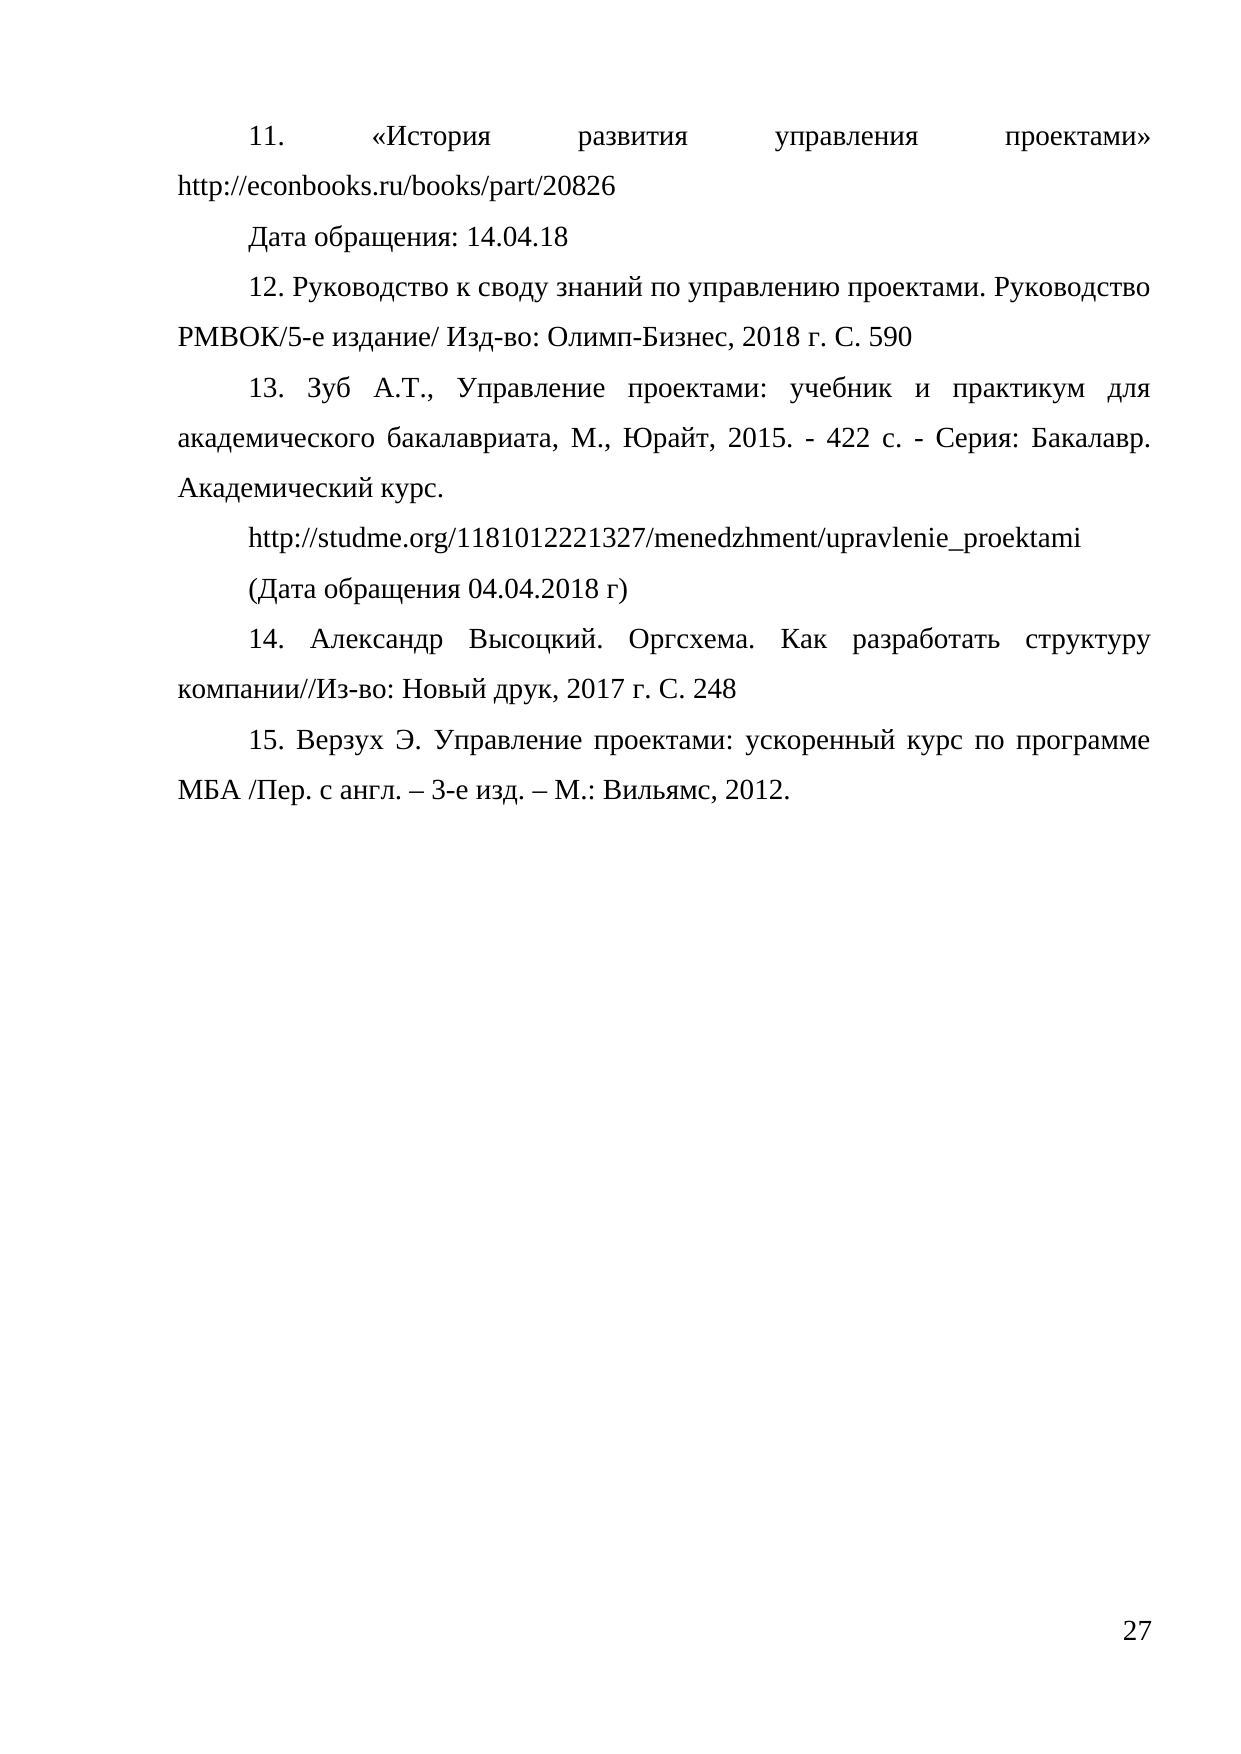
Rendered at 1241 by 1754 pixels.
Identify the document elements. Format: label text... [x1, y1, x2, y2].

text http://studme.org/1181012221327/menedzhment/upravlenie_proektami [177, 521, 1152, 554]
text 11. «История развития управления проектами» http://econbooks.ru/books/part/20826 [177, 118, 1152, 202]
text 13. Зуб А.Т., Управление проектами: учебник и практикум для академического бакалавриата, М., Юрайт, 2015. - 422 с. - Серия: Бакалавр. Академический курс. [177, 370, 1152, 504]
text Дата обращения: 14.04.18 [177, 219, 1152, 252]
text 15. Верзух Э. Управление проектами: ускоренный курс по программе МБА /Пер. с англ. – 3-е изд. – М.: Вильямс, 2012. [177, 722, 1152, 806]
text 14. Александр Высоцкий. Оргсхема. Как разработать структуру компании//Из-во: Новый друк, 2017 г. С. 248 [177, 621, 1152, 705]
text (Дата обращения 04.04.2018 г) [177, 571, 1152, 604]
text 12. Руководство к своду знаний по управлению проектами. Руководство РМВОК/5-е издание/ Изд-во: Олимп-Бизнес, 2018 г. С. 590 [177, 269, 1152, 353]
